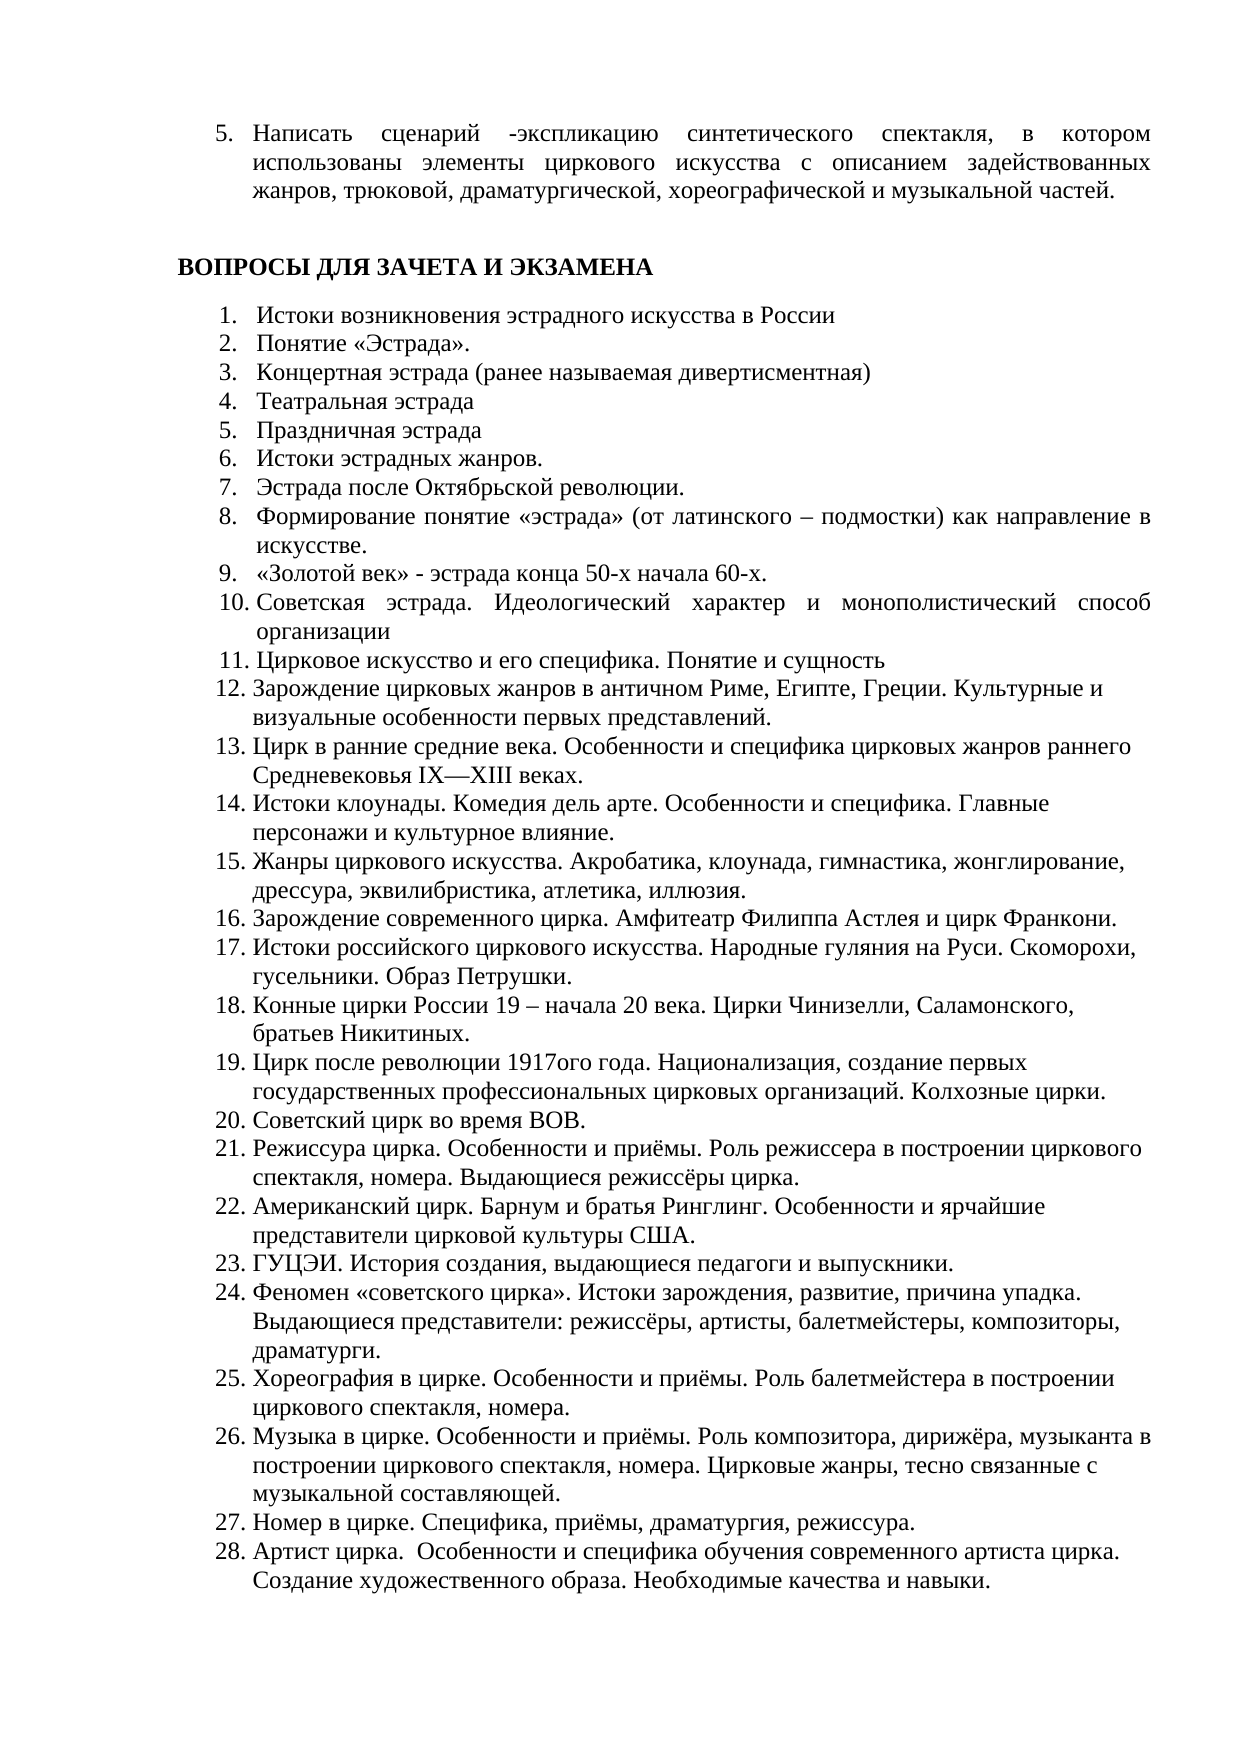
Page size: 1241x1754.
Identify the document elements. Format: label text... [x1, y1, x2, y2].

text Истоки возникновения эстрадного искусства в России [219, 558, 1152, 587]
text «Золотой век» - эстрада конца 50-х начала 60-х. [219, 817, 1152, 846]
list Зарождение современного цирка. Амфитеатр Филиппа Астлея и цирк Франкони. [215, 1162, 1152, 1191]
list Советский цирк во время ВОВ. [215, 1363, 1152, 1392]
list Истоки российского циркового искусства. Народные гуляния на Руси. Скоморохи, гусельники. Образ Петрушки. [215, 1191, 1152, 1248]
text Эстрада после Октябрьской революции. [219, 731, 1152, 760]
list Режиссура цирка. Особенности и приёмы. Роль режиссера в построении циркового спектакля, номера. Выдающиеся режиссёры цирка. [215, 1392, 1152, 1450]
list Феномен «советского цирка». Истоки зарождения, развитие, причина упадка. Выдающиеся представители: режиссёры, артисты, балетмейстеры, композиторы, драматурги. [215, 1536, 1152, 1622]
list Цирк после революции 1917ого года. Национализация, создание первых государственных профессиональных цирковых организаций. Колхозные цирки. [215, 1306, 1152, 1363]
text Истоки эстрадных жанров. [219, 702, 1152, 731]
list Жанры циркового искусства. Акробатика, клоунада, гимнастика, жонглирование, дрессура, эквилибристика, атлетика, иллюзия. [215, 1105, 1152, 1162]
text ВОПРОСЫ ДЛЯ ЗАЧЕТА И ЭКЗАМЕНА [177, 511, 1152, 539]
list Написать сценарий -экспликацию циркового спектакля не на традиционной площадке цирка с описанием задействованных жанров, трюковой, драматургической, хореографической и музыкальной частей. [215, 118, 1152, 204]
list Конные цирки России 19 – начала 20 века. Цирки Чинизелли, Саламонского, братьев Никитиных. [215, 1248, 1152, 1306]
text Советская эстрада. Идеологический характер и монополистический способ организации [219, 846, 1152, 903]
list Американский цирк. Барнум и братья Ринглинг. Особенности и ярчайшие представители цирковой культуры США. [215, 1450, 1152, 1507]
text Понятие «Эстрада». [219, 587, 1152, 616]
text Цирковое искусство и его специфика. Понятие и сущность [219, 903, 1152, 932]
list Цирк в ранние средние века. Особенности и специфика цирковых жанров раннего Средневековья IX—XIII веках. [215, 990, 1152, 1047]
list Написать сценарий -экспликацию синтетического спектакля, в котором использованы элементы циркового искусства с описанием задействованных жанров, трюковой, драматургической, хореографической и музыкальной частей. [215, 377, 1152, 463]
list Истоки клоунады. Комедия дель арте. Особенности и специфика. Главные персонажи и культурное влияние. [215, 1047, 1152, 1105]
list Написать сценарий -экспликацию новогоднего циркового спектакля с описанием задействованных жанров, трюковой, драматургической, хореографической и музыкальной частей. [215, 291, 1152, 377]
list Зарождение цирковых жанров в античном Риме, Египте, Греции. Культурные и визуальные особенности первых представлений. [215, 932, 1152, 990]
text Праздничная эстрада [219, 673, 1152, 702]
list Написать сценарий -экспликацию клоунского номера с описанием персонажей, особенностей образов, трюковой, драматургической, хореографической, визуальной и музыкальной частей. [215, 204, 1152, 291]
text Театральная эстрада [219, 645, 1152, 673]
text Формирование понятие «эстрада» (от латинского – подмостки) как направление в искусстве. [219, 760, 1152, 817]
list ГУЦЭИ. История создания, выдающиеся педагоги и выпускники. [215, 1507, 1152, 1536]
text Концертная эстрада (ранее называемая дивертисментная) [219, 616, 1152, 645]
